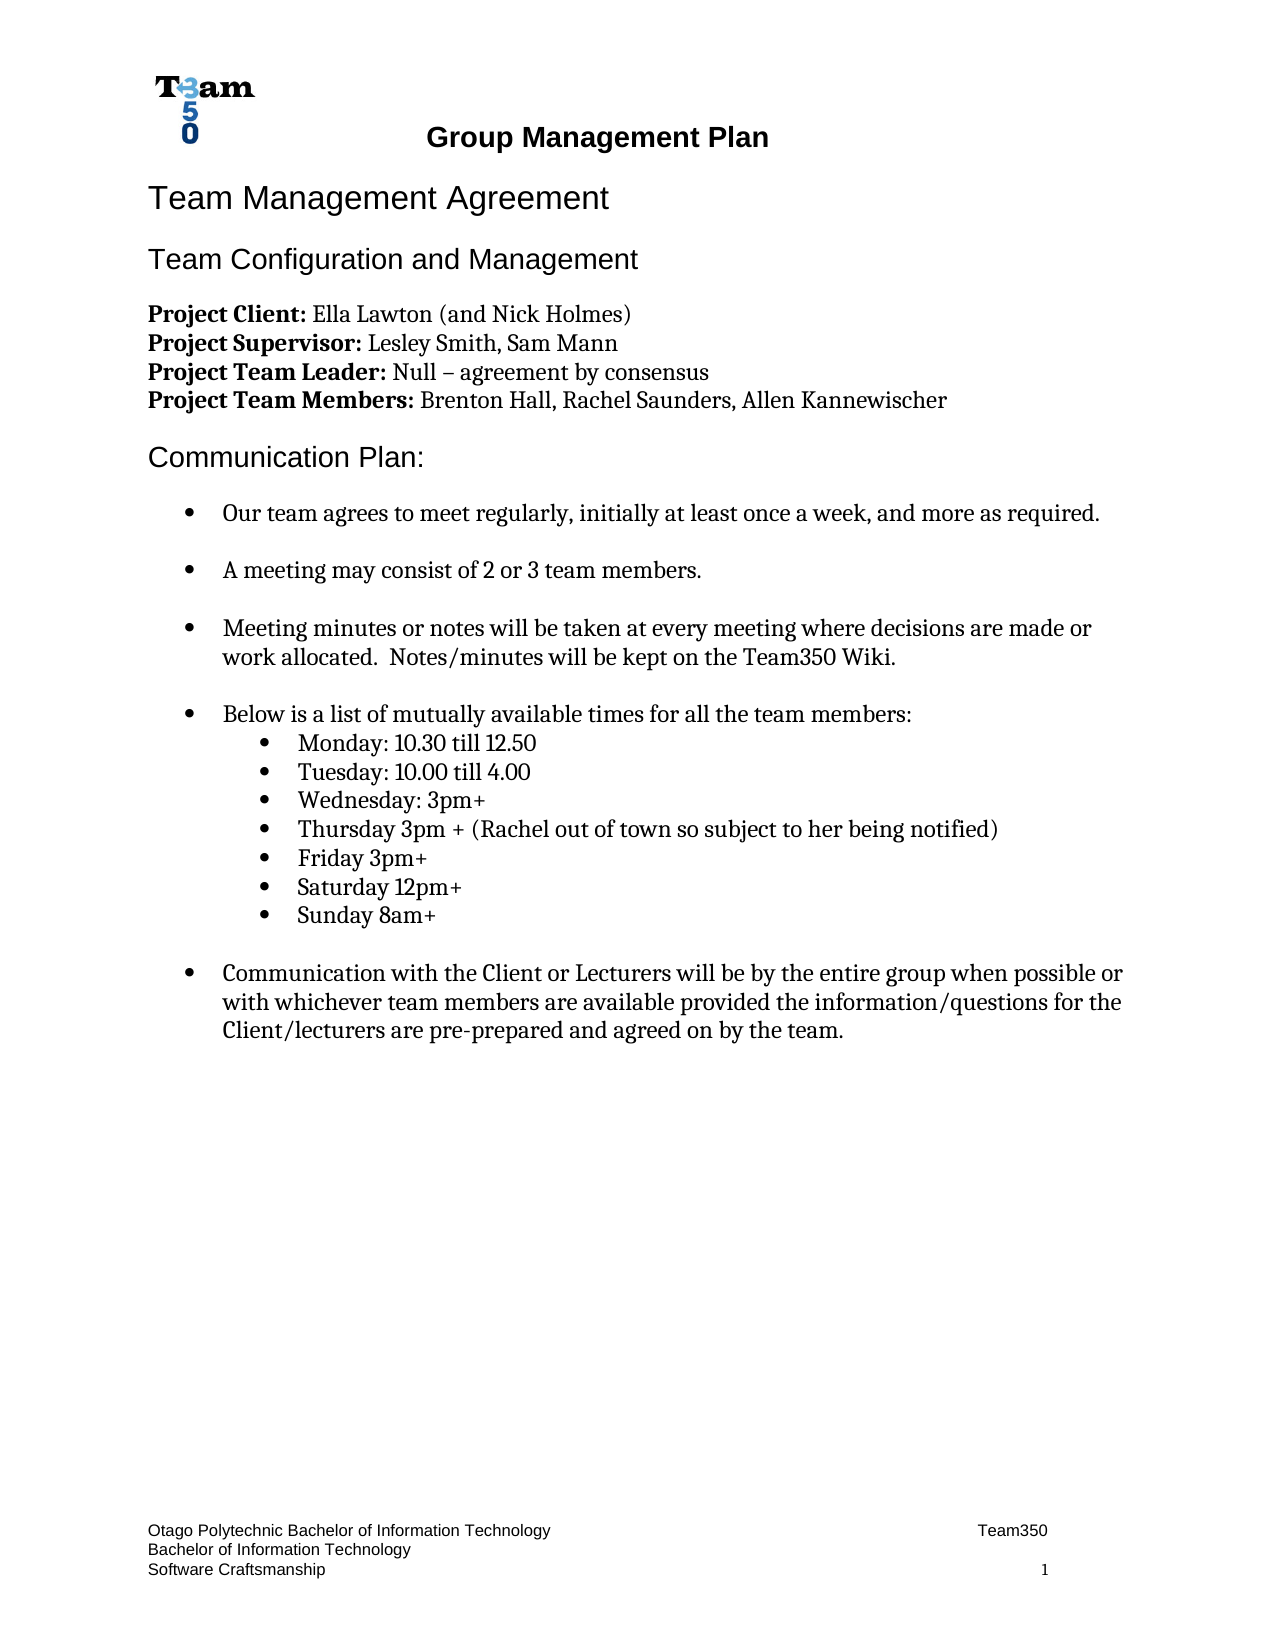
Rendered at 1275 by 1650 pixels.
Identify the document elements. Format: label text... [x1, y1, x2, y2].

list Our team agrees to meet regularly, initially at least once a week, and more as required. [185, 499, 1127, 527]
text Project Client: Ella Lawton (and Nick Holmes) [148, 300, 1127, 329]
text Team Management Agreement [148, 178, 1127, 217]
list A meeting may consist of 2 or 3 team members. [185, 556, 1127, 585]
text Project Team Leader: Null – agreement by consensus [148, 358, 1127, 386]
list Friday 3pm+ [260, 844, 1127, 872]
list Sunday 8am+ [260, 901, 1127, 930]
text Project Supervisor: Lesley Smith, Sam Mann [148, 329, 1127, 358]
list Saturday 12pm+ [260, 872, 1127, 901]
list Below is a list of mutually available times for all the team members: [185, 700, 1127, 729]
list Monday: 10.30 till 12.50 [260, 729, 1127, 757]
list Tuesday: 10.00 till 4.00 [260, 757, 1127, 786]
list Wednesday: 3pm+ [260, 786, 1127, 815]
list Meeting minutes or notes will be taken at every meeting where decisions are made or work allocated. Notes/minutes will be kept on the Team350 Wiki. [185, 614, 1127, 671]
text Team Configuration and Management [148, 242, 1127, 275]
text Communication Plan: [148, 440, 1127, 474]
list Communication with the Client or Lecturers will be by the entire group when possible or with whichever team members are available provided the information/questions for the Client/lecturers are pre-prepared and agreed on by the team. [185, 959, 1127, 1045]
text Project Team Members: Brenton Hall, Rachel Saunders, Allen Kannewischer [148, 386, 1127, 415]
picture [147, 70, 258, 147]
list Thursday 3pm + (Rachel out of town so subject to her being notified) [260, 815, 1127, 844]
